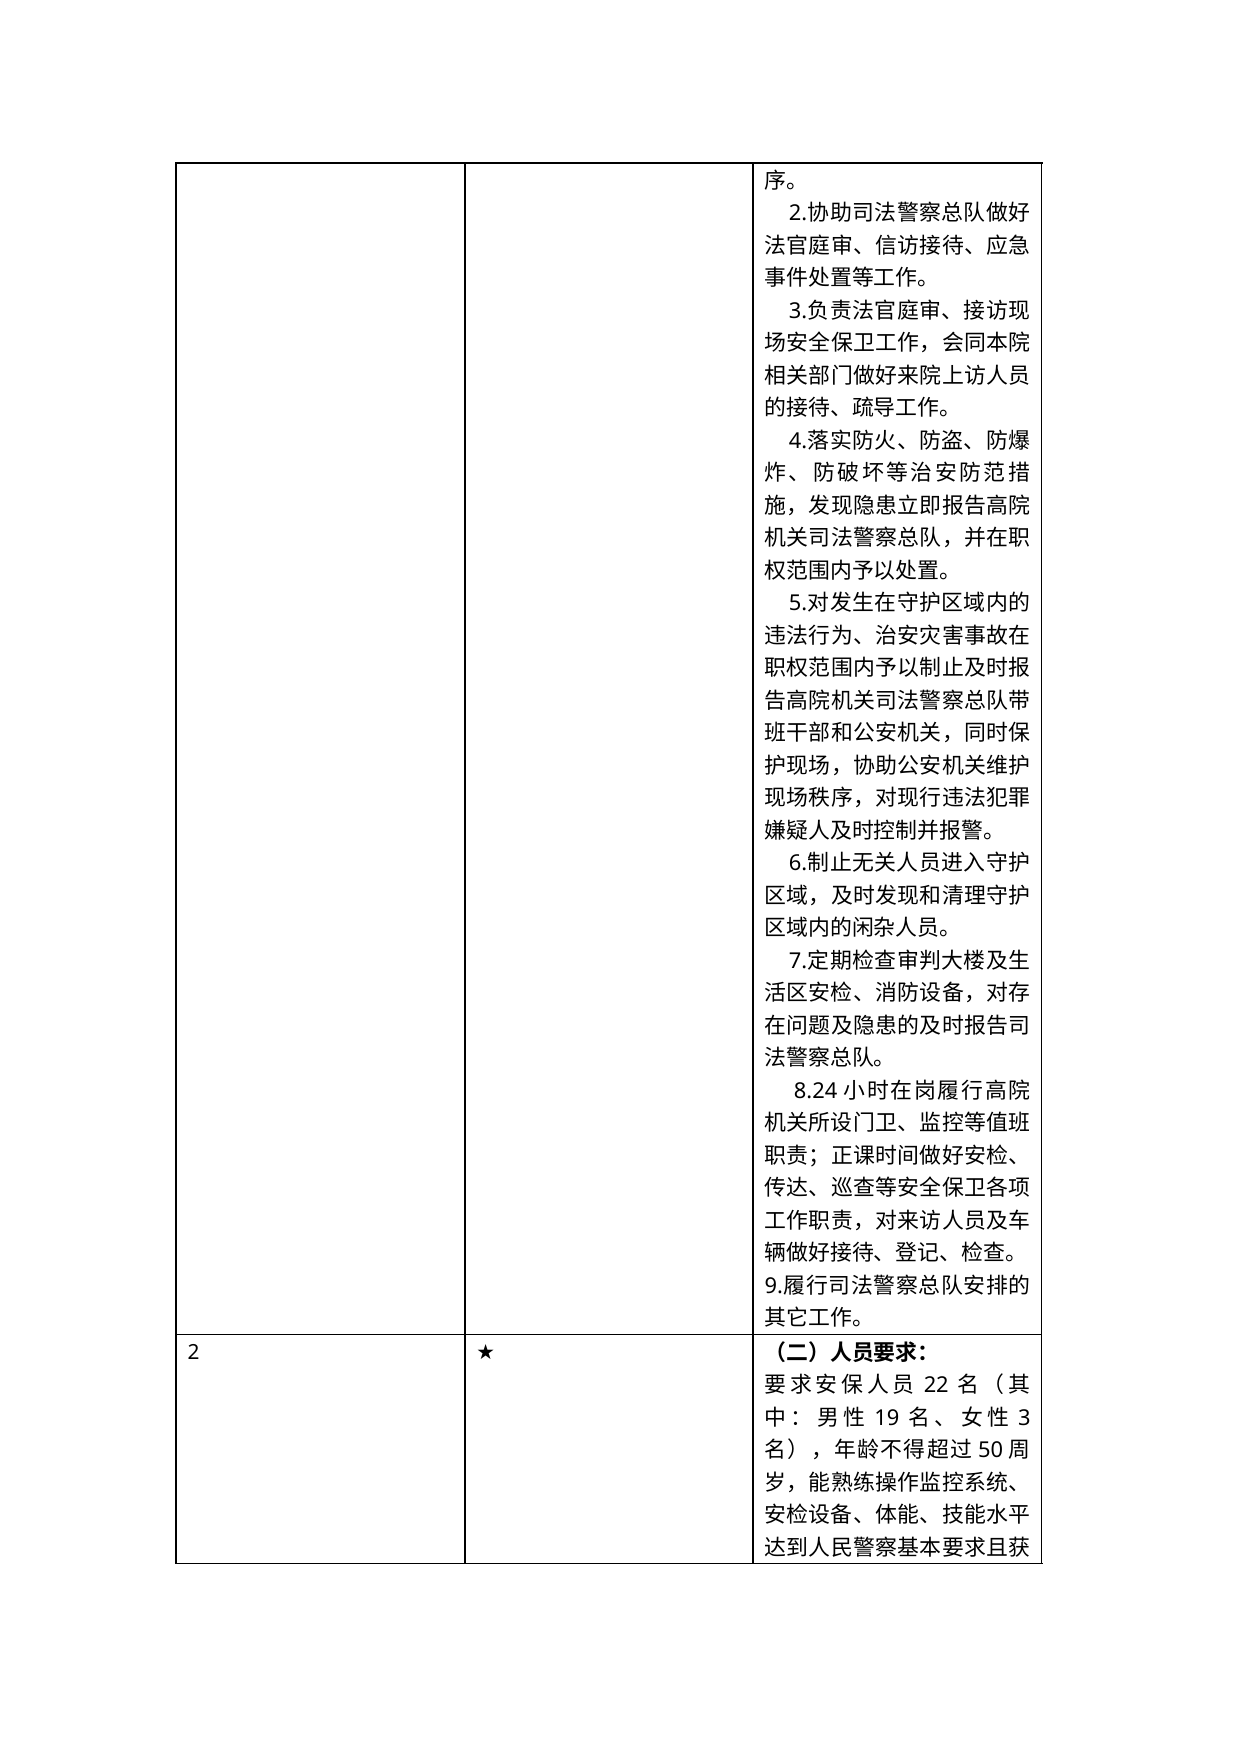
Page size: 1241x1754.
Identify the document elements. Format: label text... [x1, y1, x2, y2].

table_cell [754, 164, 1041, 1333]
table_cell ★ [466, 164, 752, 1333]
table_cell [754, 1335, 1041, 1563]
table_cell 2 [177, 1335, 464, 1563]
table_cell ★ [466, 1335, 752, 1563]
table_cell 1 [177, 164, 464, 1333]
